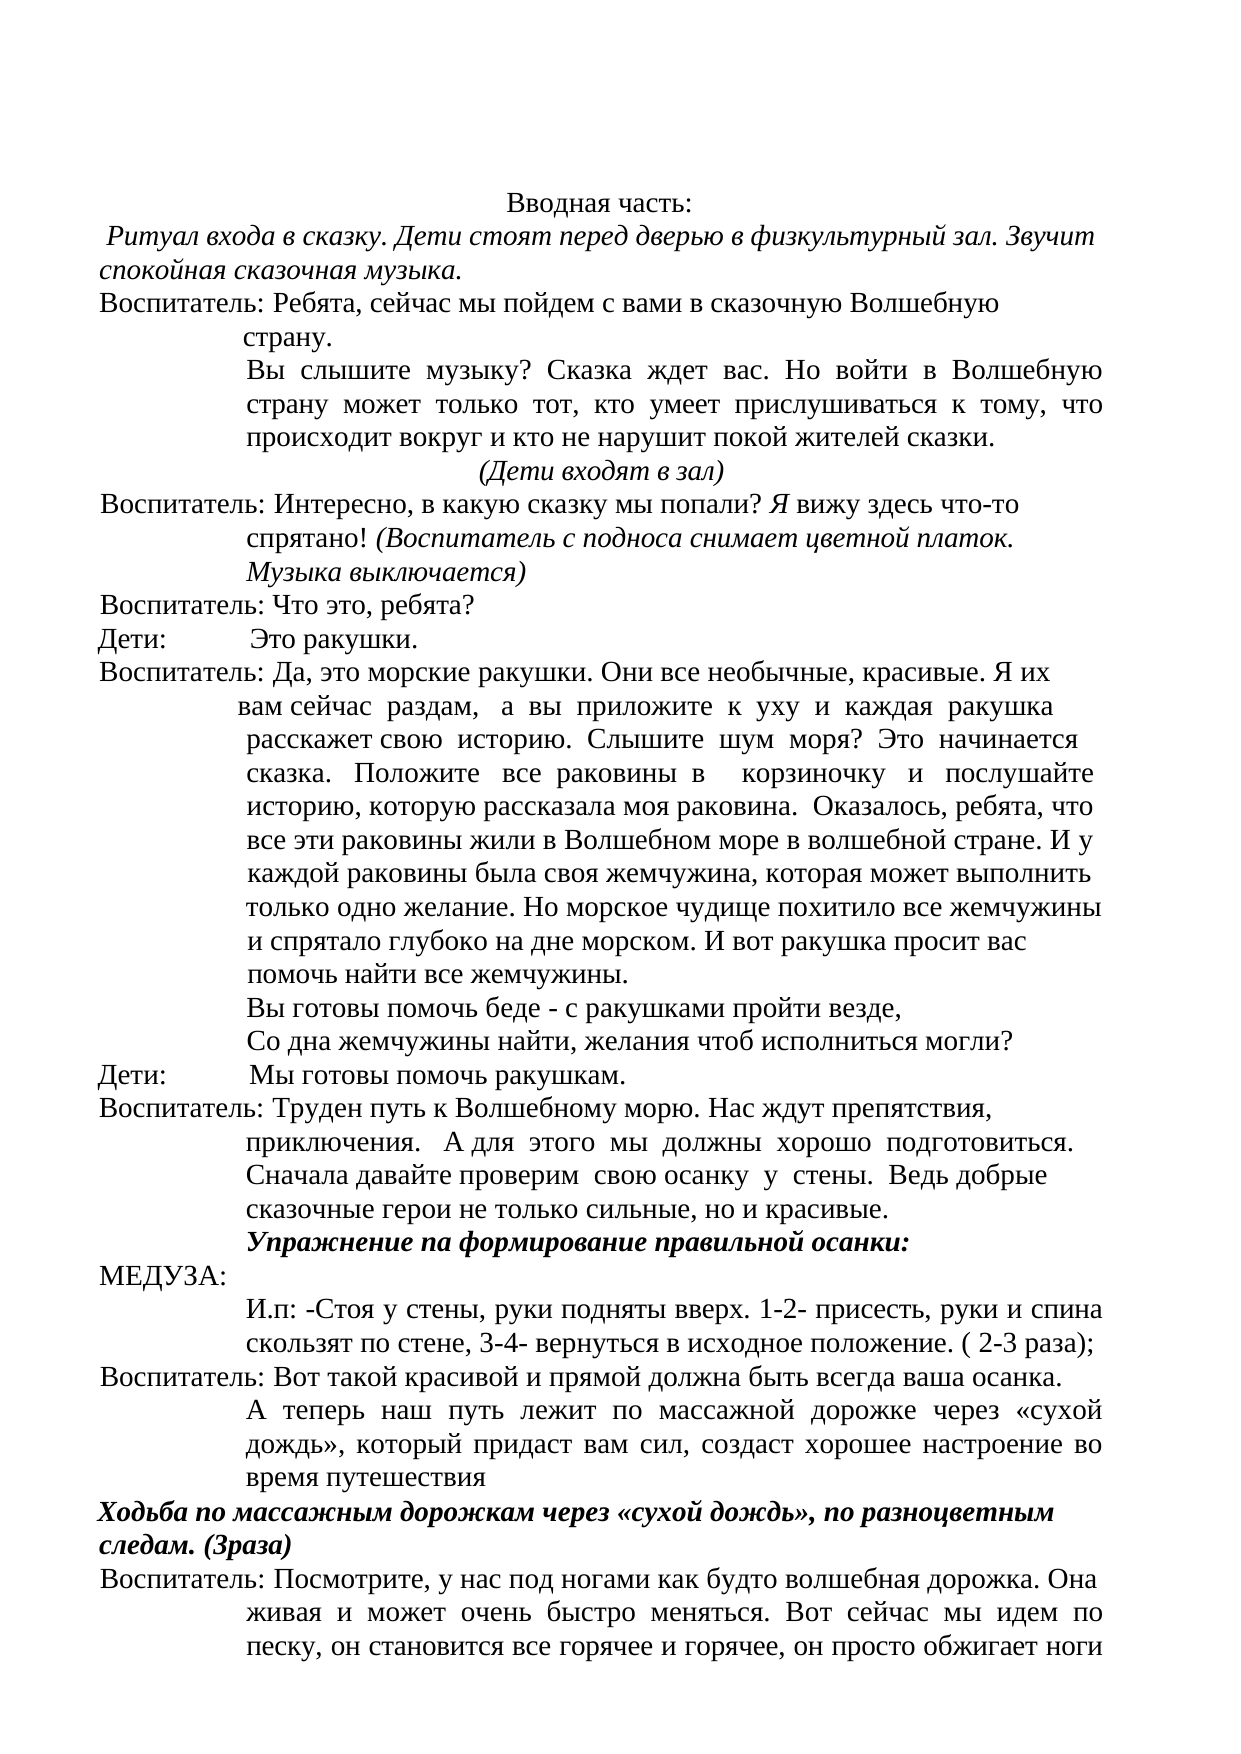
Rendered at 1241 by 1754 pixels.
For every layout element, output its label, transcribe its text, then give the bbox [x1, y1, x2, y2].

text (Дети входят в зал) [98, 453, 1105, 487]
text И.п: -Стоя у стены, руки подняты вверх. 1-2- присесть, руки и спина скользят по стене, 3-4- вернуться в исходное положение. ( 2-3 раза); [246, 1292, 1103, 1359]
text следам. (3раза) [99, 1528, 1105, 1561]
text страну. [99, 319, 1105, 353]
text Вы слышите музыку? Сказка ждет вас. Но войти в Волшебную страну может только тот, кто умеет прислушиваться к тому, что происходит вокруг и кто не нарушит покой жителей сказки. [246, 353, 1104, 453]
text только одно желание. Но морское чудище похитило все жемчужины [246, 889, 1105, 923]
text историю, которую рассказала моя раковина. Оказалось, ребята, что [246, 789, 1105, 822]
text Воспитатель: Труден путь к Волшебному морю. Нас ждут препятствия, [98, 1091, 1105, 1124]
text спрятано! (Воспитатель с подноса снимает цветной платок. [190, 521, 1047, 554]
text Воспитатель: Да, это морские ракушки. Они все необычные, красивые. Я их [99, 655, 1105, 688]
text и спрятало глубоко на дне морском. И вот ракушка просит вас [247, 923, 1105, 957]
text спокойная сказочная музыка. [99, 252, 1105, 286]
text вам сейчас раздам, а вы приложите к уху и каждая ракушка [99, 688, 1105, 722]
text Воспитатель: Что это, ребята? [99, 588, 1105, 621]
text Упражнение па формирование правильной осанки: [246, 1225, 1105, 1258]
text помочь найти все жемчужины. [247, 957, 1105, 990]
text А теперь наш путь лежит по массажной дорожке через «сухой дождь», который придаст вам сил, создаст хорошее настроение во время путешествия [246, 1393, 1104, 1493]
text Дети: Это ракушки. [97, 621, 1105, 655]
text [246, 1595, 1104, 1662]
text Со дна жемчужины найти, желания чтоб исполниться могли? [246, 1024, 1105, 1057]
text Воспитатель: Вот такой красивой и прямой должна быть всегда ваша осанка. [99, 1359, 1105, 1393]
text сказка. Положите все раковины в корзиночку и послушайте [246, 755, 1105, 789]
text Вы готовы помочь беде - с ракушками пройти везде, [246, 990, 1105, 1024]
text Ходьба по массажным дорожкам через «сухой дождь», по разноцветным [97, 1494, 1105, 1528]
text Воспитатель: Посмотрите, у нас под ногами как будто волшебная дорожка. Она [99, 1561, 1105, 1595]
text Музыка выключается) [190, 554, 1047, 588]
text МЕДУЗА: [99, 1258, 1105, 1292]
text каждой раковины была своя жемчужина, которая может выполнить [247, 856, 1105, 889]
text Дети: Мы готовы помочь ракушкам. [97, 1057, 1105, 1091]
text Воспитатель: Интересно, в какую сказку мы попали? Я вижу здесь что-то [100, 487, 1105, 521]
text все эти раковины жили в Волшебном море в волшебной стране. И у [246, 822, 1105, 856]
text Воспитатель: Ребята, сейчас мы пойдем с вами в сказочную Волшебную [99, 286, 1105, 319]
text приключения. А для этого мы должны хорошо подготовиться. Сначала давайте проверим свою осанку у стены. Ведь добрые сказочные герои не только сильные, но и красивые. [246, 1124, 1105, 1225]
text Ритуал входа в сказку. Дети стоят перед дверью в физкультурный зал. Звучит [106, 219, 1105, 252]
text Вводная часть: [97, 185, 1102, 219]
text расскажет свою историю. Слышите шум моря? Это начинается [246, 722, 1105, 755]
